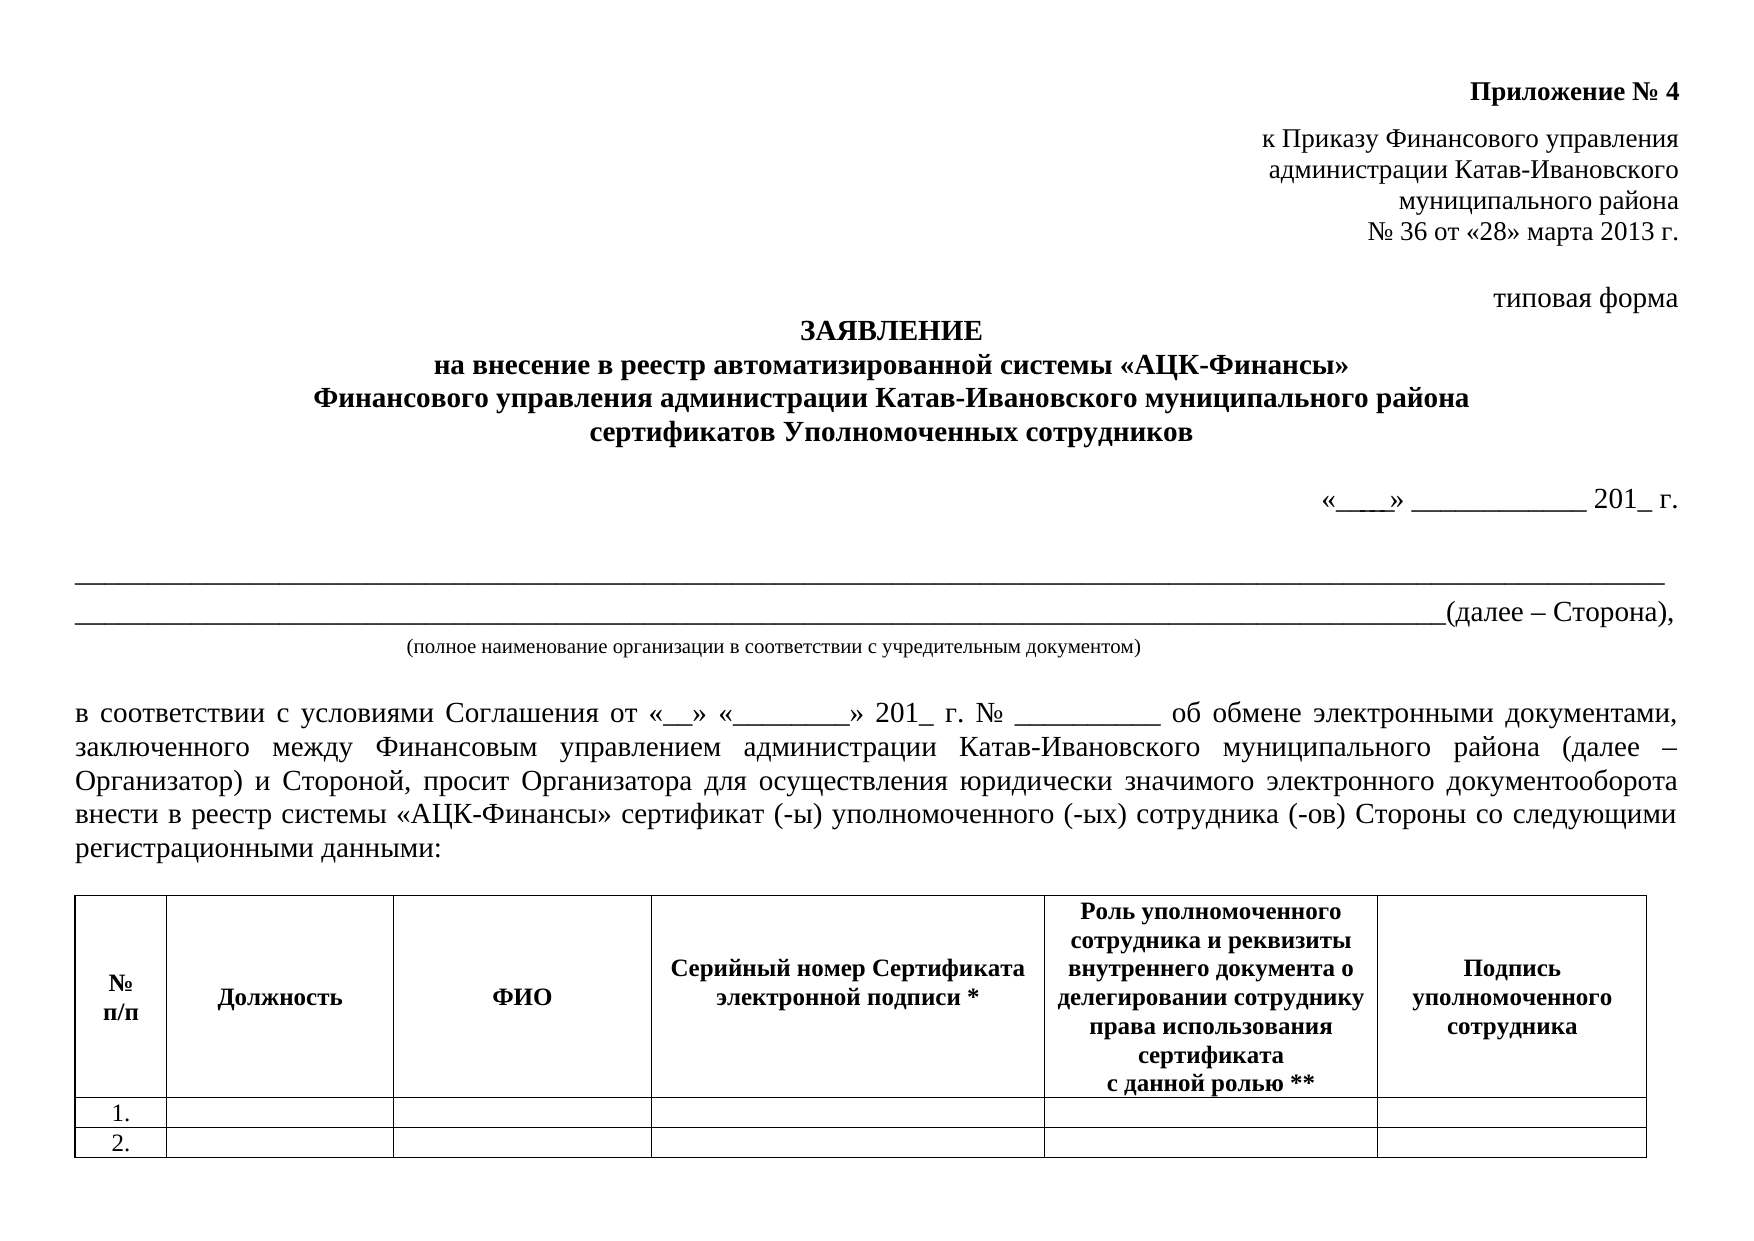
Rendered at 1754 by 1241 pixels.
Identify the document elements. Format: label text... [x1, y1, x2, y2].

text ______________________________________________________________________________________________(далее – Сторона), [75, 594, 1679, 628]
table_header Роль уполномоченного сотрудника и реквизиты внутреннего документа о делегировании сотруднику права использования сертификата с данной ролью ** [1045, 896, 1377, 1097]
title администрации Катав-Ивановского [636, 153, 1679, 184]
table_cell [652, 1128, 1044, 1157]
text Финансового управления администрации Катав-Ивановского муниципального района [75, 380, 1678, 414]
table_cell [1045, 1098, 1377, 1127]
table_cell [394, 1098, 651, 1127]
title № 36 от «28» марта 2013 г. [636, 215, 1679, 246]
table_header Подпись уполномоченного сотрудника [1378, 896, 1646, 1097]
title муниципального района [636, 184, 1679, 215]
table_cell [167, 1128, 393, 1157]
text на внесение в реестр автоматизированной системы «АЦК-Финансы» [75, 347, 1678, 380]
table_cell [1045, 1128, 1377, 1157]
table_cell 1. [76, 1098, 166, 1127]
text типовая форма [75, 280, 1678, 313]
text «_____» ____________ 201_ г. [75, 481, 1678, 514]
text ЗАЯВЛЕНИЕ [75, 313, 1678, 347]
table_header Серийный номер Сертификата электронной подписи * [652, 896, 1044, 1097]
title к Приказу Финансового управления [636, 122, 1679, 153]
table_cell 2. [76, 1128, 166, 1157]
table_header Должность [167, 896, 393, 1097]
table_header ФИО [394, 896, 651, 1097]
table_cell [394, 1128, 651, 1157]
text (полное наименование организации в соответствии с учредительным документом) [75, 634, 1443, 658]
table_cell [1378, 1098, 1646, 1127]
table_cell [1378, 1128, 1646, 1157]
table_header № п/п [76, 896, 166, 1097]
table_cell [652, 1098, 1044, 1127]
text _____________________________________________________________________________________________________________ [75, 554, 1679, 588]
text Приложение № 4 [680, 75, 1679, 106]
table_cell [167, 1098, 393, 1127]
text в соответствии с условиями Соглашения от «__» «________» 201_ г. № __________ об обмене электронными документами, заключенного между Финансовым управлением администрации Катав-Ивановского муниципального района (далее – Организатор) и Стороной, просит Организатора для осуществления юридически значимого электронного документооборота внести в реестр системы «АЦК-Финансы» сертификат (-ы) уполномоченного (-ых) сотрудника (-ов) Стороны со следующими регистрационными данными: [75, 696, 1679, 863]
text сертификатов Уполномоченных сотрудников [75, 414, 1678, 447]
